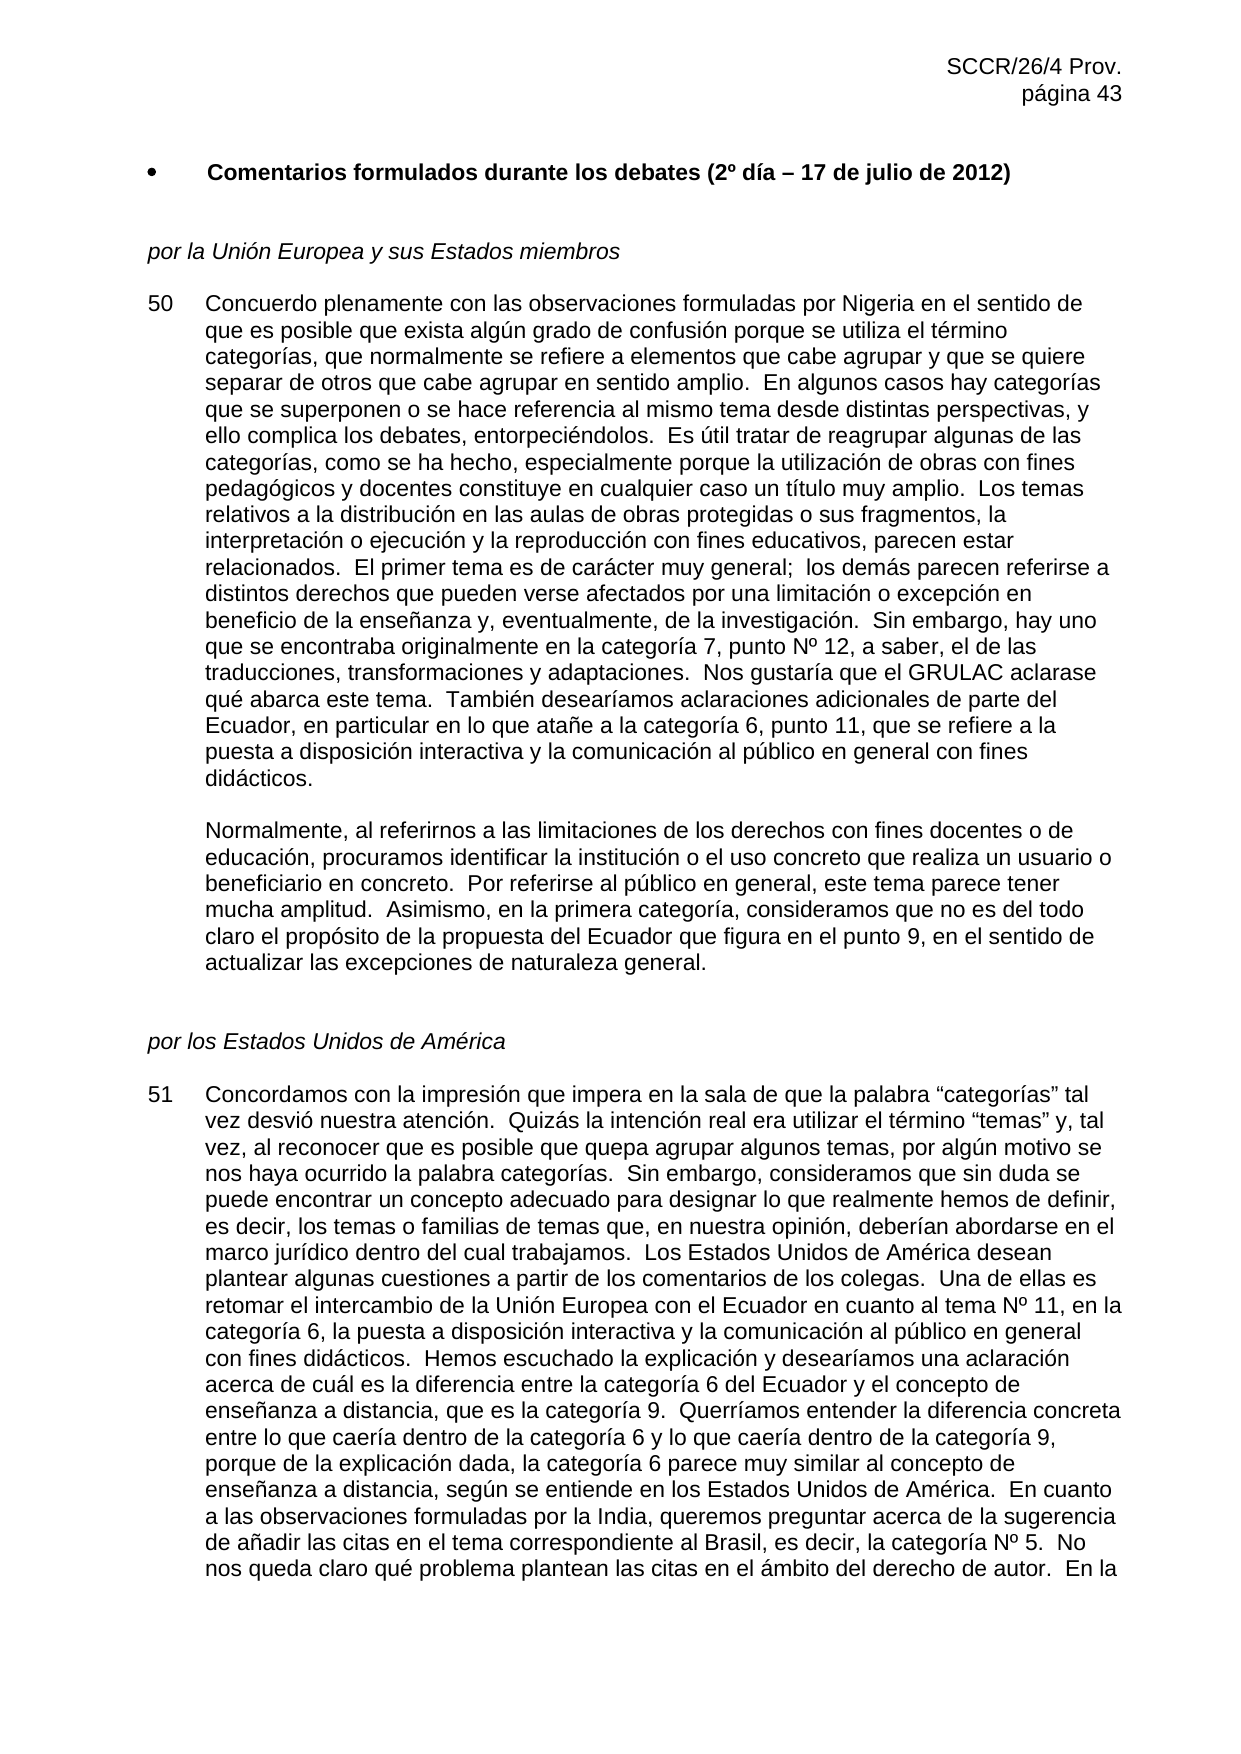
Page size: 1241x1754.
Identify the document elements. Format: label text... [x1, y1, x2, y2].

list Comentarios formulados durante los debates (2º día – 17 de julio de 2012) [148, 158, 1122, 185]
text por la Unión Europea y sus Estados miembros [148, 238, 1122, 264]
text Concuerdo plenamente con las observaciones formuladas por Nigeria en el sentido de que es posible que exista algún grado de confusión porque se utiliza el término categorías, que normalmente se refiere a elementos que cabe agrupar y que se quiere separar de otros que cabe agrupar en sentido amplio. En algunos casos hay categorías que se superponen o se hace referencia al mismo tema desde distintas perspectivas, y ello complica los debates, entorpeciéndolos. Es útil tratar de reagrupar algunas de las categorías, como se ha hecho, especialmente porque la utilización de obras con fines pedagógicos y docentes constituye en cualquier caso un título muy amplio. Los temas relativos a la distribución en las aulas de obras protegidas o sus fragmentos, la interpretación o ejecución y la reproducción con fines educativos, parecen estar relacionados. El primer tema es de carácter muy general; los demás parecen referirse a distintos derechos que pueden verse afectados por una limitación o excepción en beneficio de la enseñanza y, eventualmente, de la investigación. Sin embargo, hay uno que se encontraba originalmente en la categoría 7, punto Nº 12, a saber, el de las traducciones, transformaciones y adaptaciones. Nos gustaría que el GRULAC aclarase qué abarca este tema. También desearíamos aclaraciones adicionales de parte del Ecuador, en particular en lo que atañe a la categoría 6, punto 11, que se refiere a la puesta a disposición interactiva y la comunicación al público en general con fines didácticos. [148, 290, 1122, 791]
text Normalmente, al referirnos a las limitaciones de los derechos con fines docentes o de educación, procuramos identificar la institución o el uso concreto que realiza un usuario o beneficiario en concreto. Por referirse al público en general, este tema parece tener mucha amplitud. Asimismo, en la primera categoría, consideramos que no es del todo claro el propósito de la propuesta del Ecuador que figura en el punto 9, en el sentido de actualizar las excepciones de naturaleza general. [205, 817, 1122, 976]
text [148, 1081, 1122, 1582]
text por los Estados Unidos de América [148, 1028, 1122, 1054]
